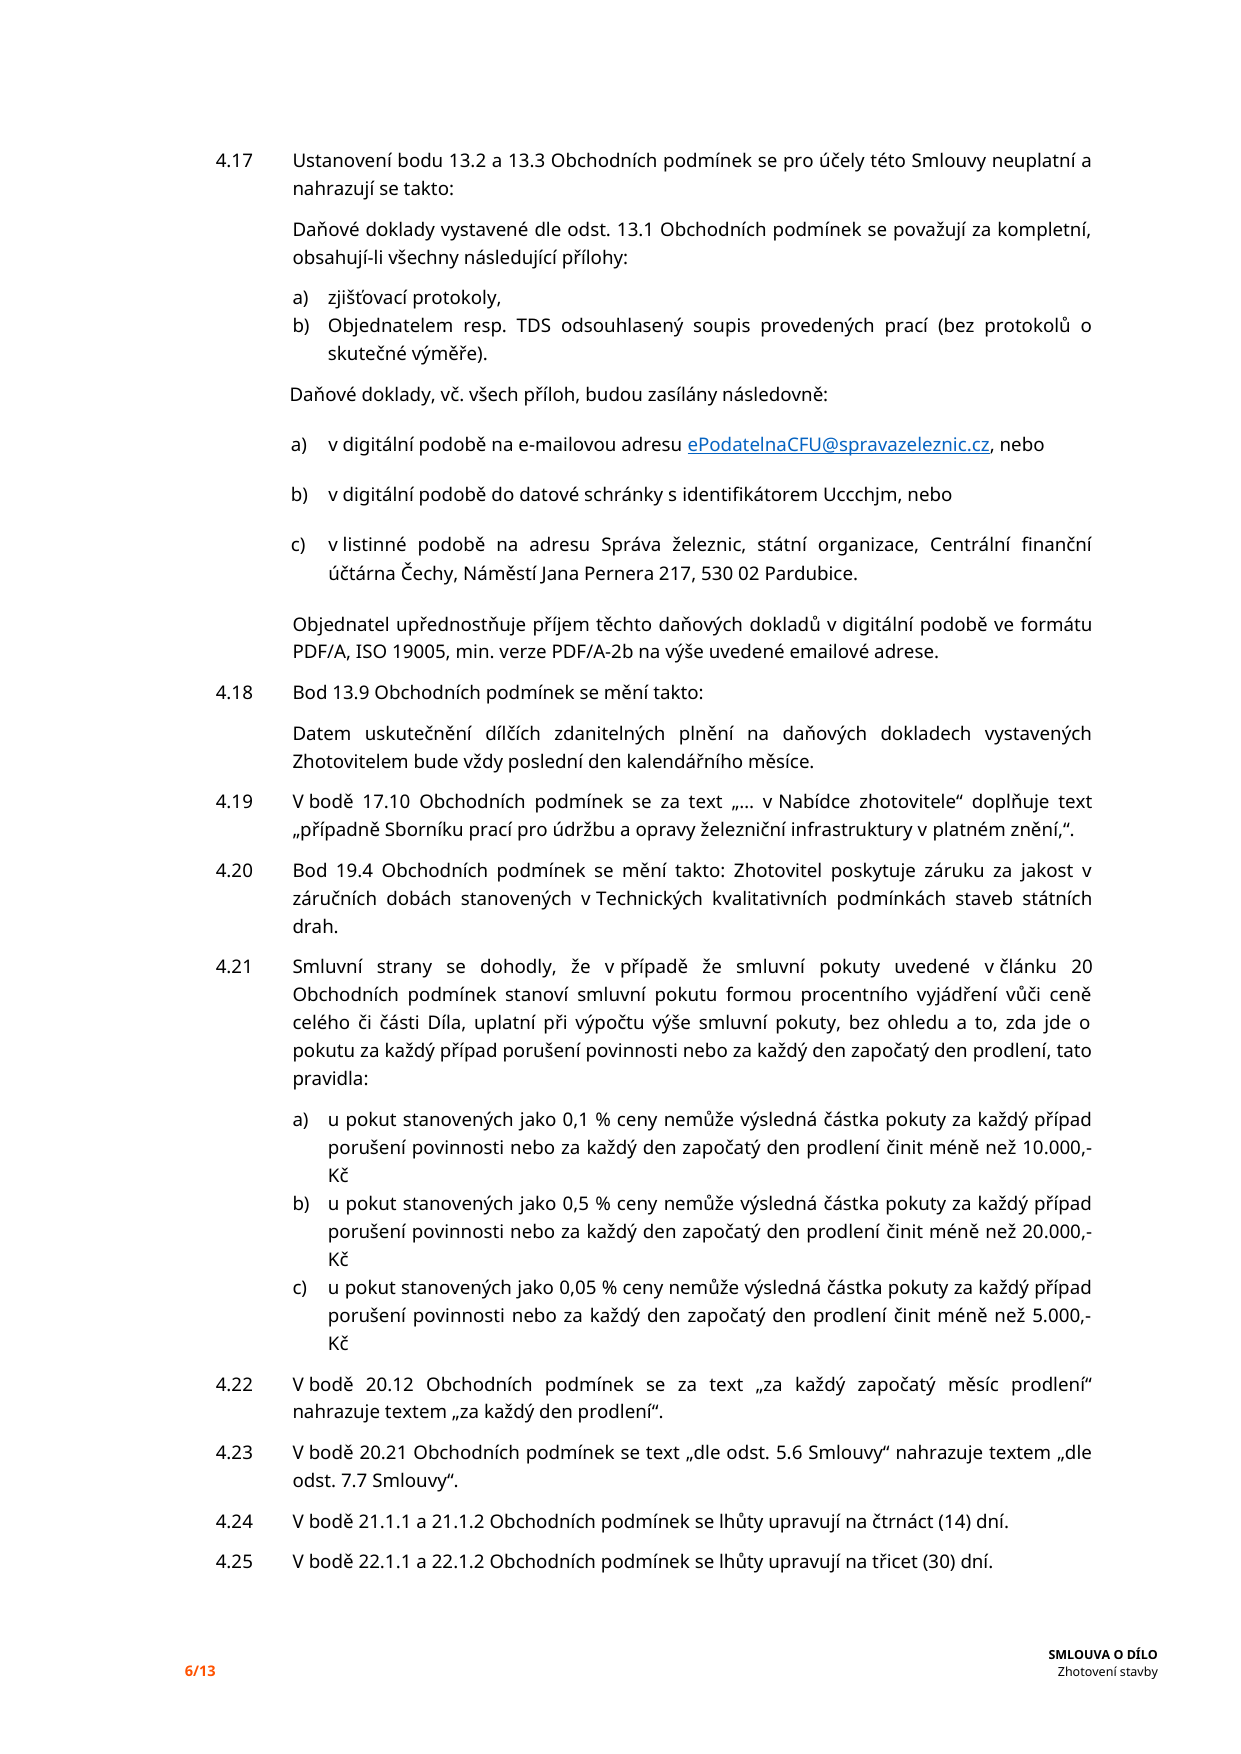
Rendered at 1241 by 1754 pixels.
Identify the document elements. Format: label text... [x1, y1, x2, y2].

text Bod 13.9 Obchodních podmínek se mění takto: [216, 679, 1093, 705]
list v listinné podobě na adresu Správa železnic, státní organizace, Centrální finanční účtárna Čechy, Náměstí Jana Pernera 217, 530 02 Pardubice. [291, 531, 1093, 586]
text Ustanovení bodu 13.2 a 13.3 Obchodních podmínek se pro účely této Smlouvy neuplatní a nahrazují se takto: [216, 147, 1093, 201]
text V bodě 22.1.1 a 22.1.2 Obchodních podmínek se lhůty upravují na třicet (30) dní. [216, 1548, 1093, 1574]
list u pokut stanovených jako 0,1 % ceny nemůže výsledná částka pokuty za každý případ porušení povinnosti nebo za každý den započatý den prodlení činit méně než 10.000,- Kč [292, 1106, 1093, 1188]
list v digitální podobě na e-mailovou adresu ePodatelnaCFU@spravazeleznic.cz, nebo [291, 431, 1093, 457]
text Bod 19.4 Obchodních podmínek se mění takto: Zhotovitel poskytuje záruku za jakost v záručních dobách stanovených v Technických kvalitativních podmínkách staveb státních drah. [216, 857, 1093, 938]
list zjišťovací protokoly, [292, 284, 1093, 310]
list Datem uskutečnění dílčích zdanitelných plnění na daňových dokladech vystavených Zhotovitelem bude vždy poslední den kalendářního měsíce. [292, 720, 1093, 773]
text u pokut stanovených jako 0,5 % ceny nemůže výsledná částka pokuty za každý případ porušení povinnosti nebo za každý den započatý den prodlení činit méně než 20.000,- Kč [292, 1190, 1093, 1272]
text Objednatel upřednostňuje příjem těchto daňových dokladů v digitální podobě ve formátu PDF/A, ISO 19005, min. verze PDF/A-2b na výše uvedené emailové adrese. [292, 611, 1093, 664]
text V bodě 21.1.1 a 21.1.2 Obchodních podmínek se lhůty upravují na čtrnáct (14) dní. [216, 1508, 1093, 1533]
text Daňové doklady, vč. všech příloh, budou zasílány následovně: [216, 381, 1093, 407]
text u pokut stanovených jako 0,05 % ceny nemůže výsledná částka pokuty za každý případ porušení povinnosti nebo za každý den započatý den prodlení činit méně než 5.000,- Kč [292, 1274, 1093, 1356]
text V bodě 20.12 Obchodních podmínek se za text „za každý započatý měsíc prodlení“ nahrazuje textem „za každý den prodlení“. [216, 1371, 1093, 1424]
text Objednatelem resp. TDS odsouhlasený soupis provedených prací (bez protokolů o skutečné výměře). [292, 313, 1093, 366]
list v digitální podobě do datové schránky s identifikátorem Uccchjm, nebo [291, 481, 1093, 507]
text V bodě 20.21 Obchodních podmínek se text „dle odst. 5.6 Smlouvy“ nahrazuje textem „dle odst. 7.7 Smlouvy“. [216, 1439, 1093, 1493]
text V bodě 17.10 Obchodních podmínek se za text „… v Nabídce zhotovitele“ doplňuje text „případně Sborníku prací pro údržbu a opravy železniční infrastruktury v platném znění,“. [216, 788, 1093, 842]
text Daňové doklady vystavené dle odst. 13.1 Obchodních podmínek se považují za kompletní, obsahují-li všechny následující přílohy: [292, 216, 1093, 269]
text Smluvní strany se dohodly, že v případě že smluvní pokuty uvedené v článku 20 Obchodních podmínek stanoví smluvní pokutu formou procentního vyjádření vůči ceně celého či části Díla, uplatní při výpočtu výše smluvní pokuty, bez ohledu a to, zda jde o pokutu za každý případ porušení povinnosti nebo za každý den započatý den prodlení, tato pravidla: [216, 953, 1093, 1091]
